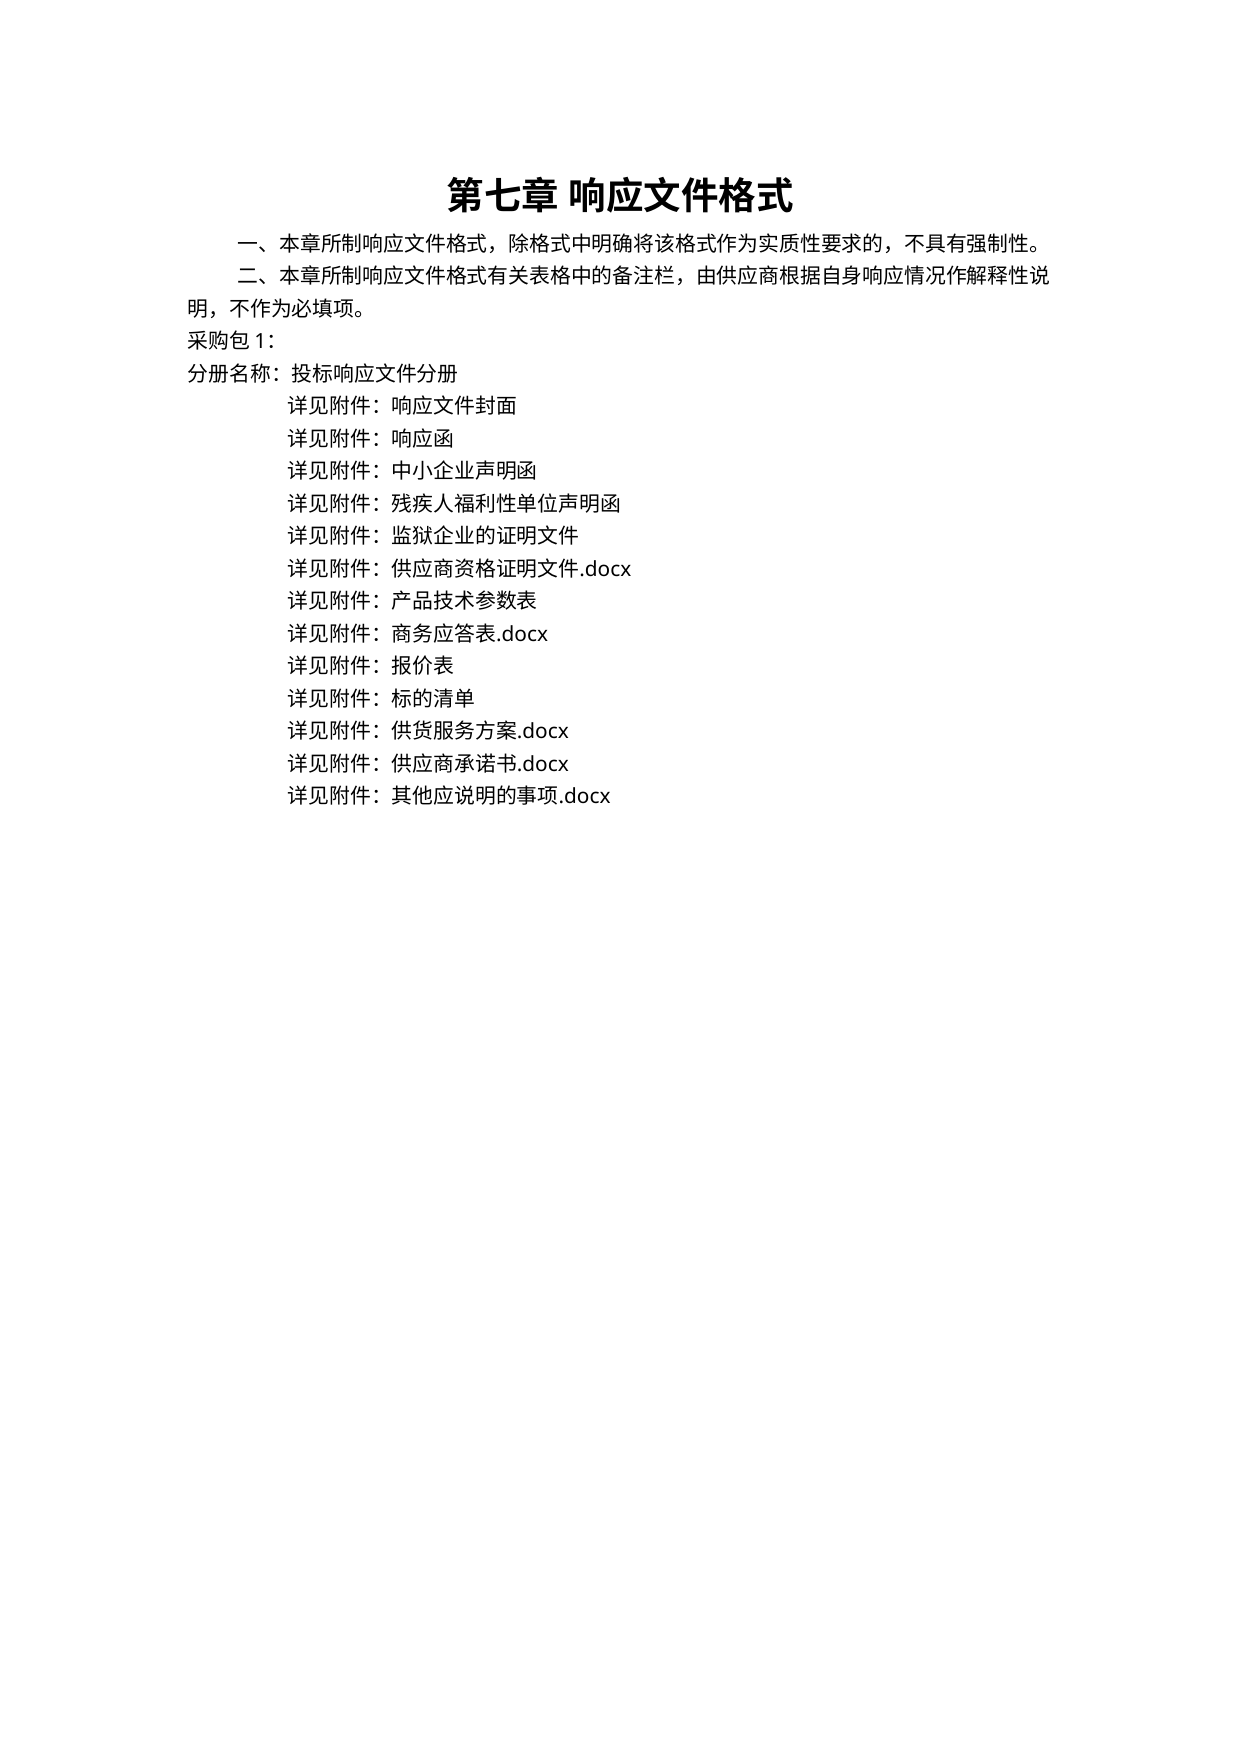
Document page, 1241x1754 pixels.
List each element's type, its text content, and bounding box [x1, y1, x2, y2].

text 详见附件：中小企业声明函 [187, 454, 1053, 487]
text 二、本章所制响应文件格式有关表格中的备注栏，由供应商根据自身响应情况作解释性说明，不作为必填项。 [187, 259, 1053, 324]
text 详见附件：供应商承诺书.docx [187, 747, 1053, 779]
text 一、本章所制响应文件格式，除格式中明确将该格式作为实质性要求的，不具有强制性。 [187, 227, 1053, 259]
text 详见附件：供应商资格证明文件.docx [187, 552, 1053, 584]
text 详见附件：供货服务方案.docx [187, 714, 1053, 747]
text 采购包1： [187, 324, 1053, 357]
text 详见附件：其他应说明的事项.docx [187, 779, 1053, 812]
text 详见附件：标的清单 [187, 682, 1053, 714]
text 详见附件：商务应答表.docx [187, 617, 1053, 649]
text 第七章 响应文件格式 [187, 162, 1053, 227]
text 详见附件：产品技术参数表 [187, 584, 1053, 617]
text 详见附件：残疾人福利性单位声明函 [187, 487, 1053, 519]
text 详见附件：监狱企业的证明文件 [187, 519, 1053, 552]
text 详见附件：响应函 [187, 422, 1053, 454]
text 详见附件：报价表 [187, 649, 1053, 682]
text 详见附件：响应文件封面 [187, 389, 1053, 422]
text 分册名称：投标响应文件分册 [187, 357, 1053, 389]
